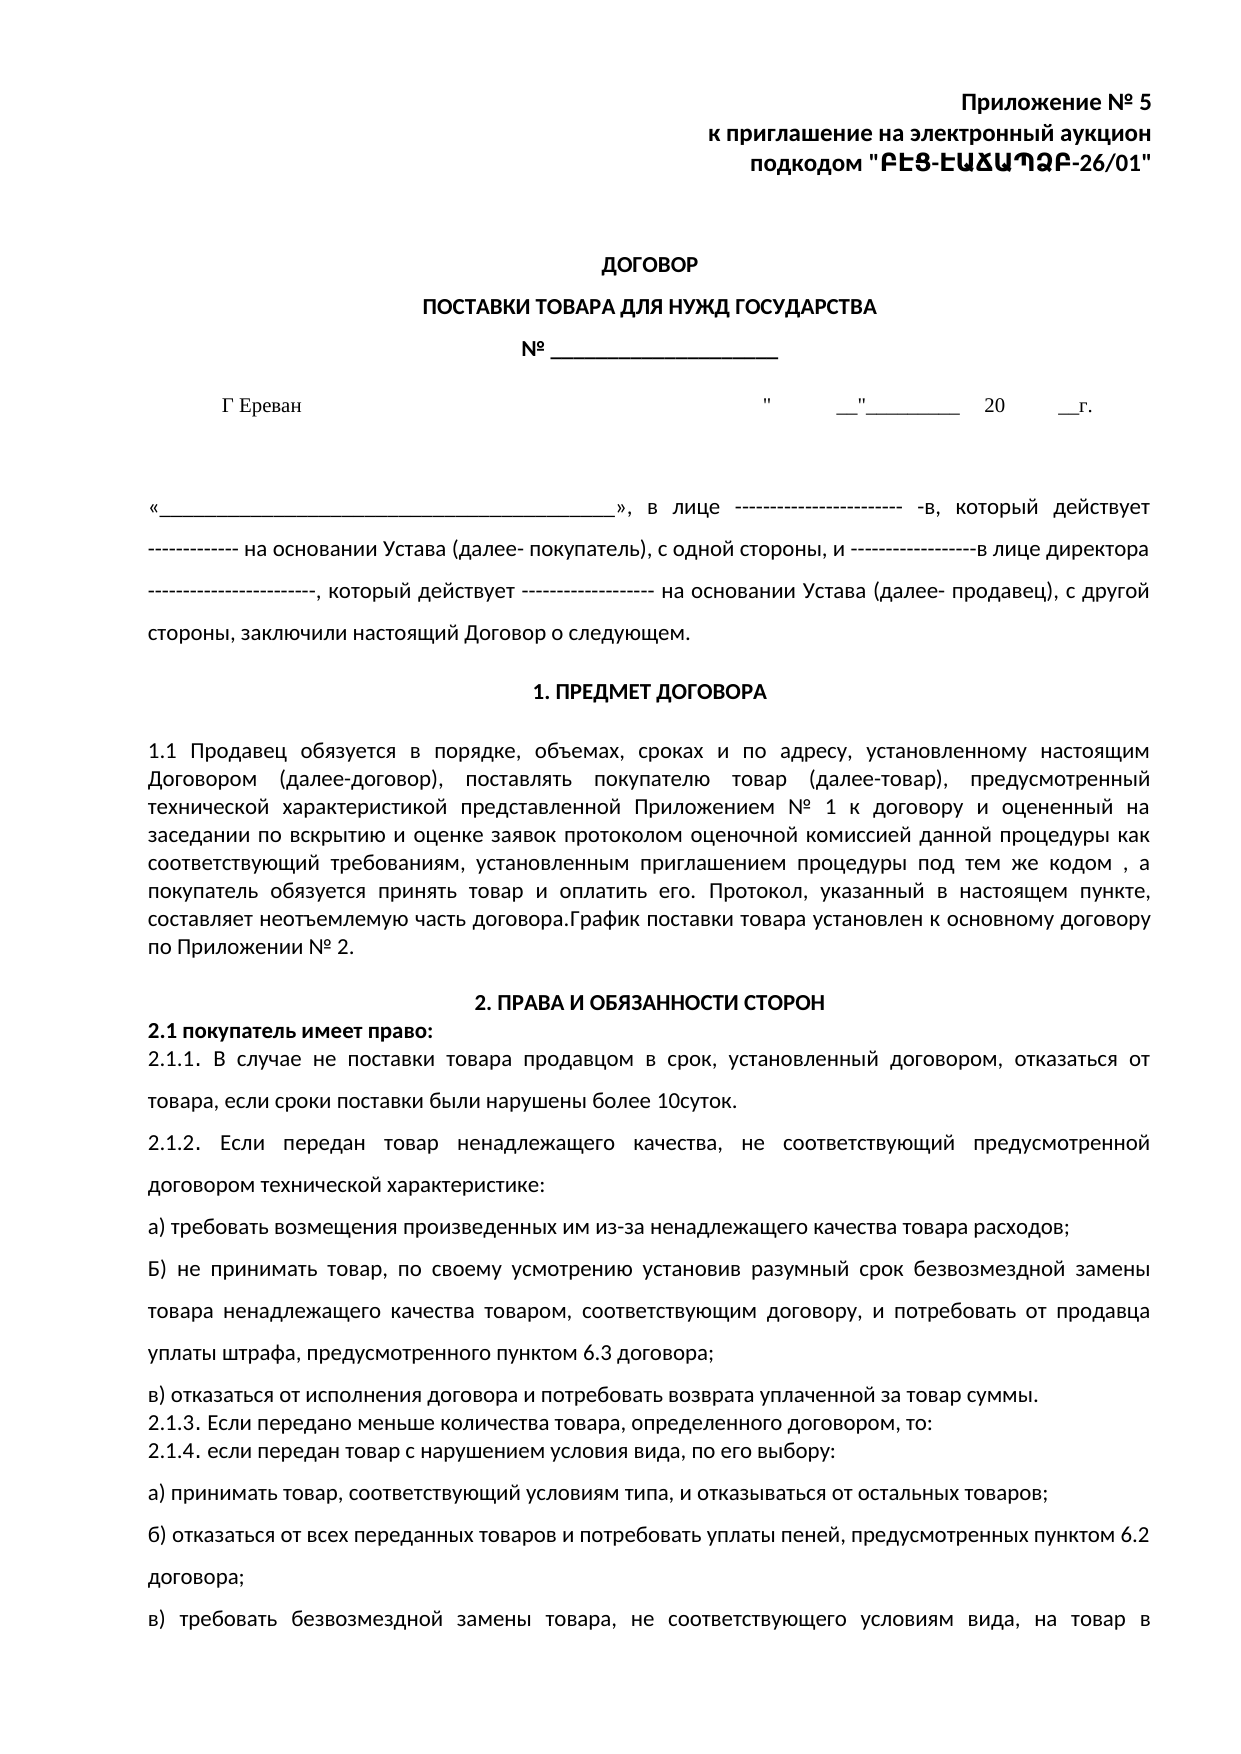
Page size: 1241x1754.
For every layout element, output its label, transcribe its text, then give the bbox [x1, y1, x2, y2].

text 1. ПРЕДМЕТ ДОГОВОРА [148, 677, 1152, 705]
text к приглашение на электронный аукцион [177, 117, 1152, 147]
text подкодом "ԲԷՑ-ԷԱՃԱՊՁԲ-26/01" [177, 147, 1152, 178]
list а) принимать товар, соответствующий условиям типа, и отказываться от остальных товаров; [148, 1478, 1152, 1506]
text 1.1 Продавец обязуется в порядке, объемах, сроках и по адресу, установленному настоящим Договором (далее-договор), поставлять покупателю товар (далее-товар), предусмотренный технической характеристикой представленной Приложением № 1 к договору и оцененный на заседании по вскрытию и оценке заявок протоколом оценочной комиссией данной процедуры как соответствующий требованиям, установленным приглашением процедуры под тем же кодом , а покупатель обязуется принять товар и оплатить его. Протокол, указанный в настоящем пункте, составляет неотъемлемую часть договора.График поставки товара установлен к основному договору по Приложении № 2. [148, 736, 1152, 960]
list 2.1.1․ В случае не поставки товара продавцом в срок, установленный договором, отказаться от товара, если сроки поставки были нарушены более 10суток. [148, 1044, 1152, 1114]
text № ____________________ [148, 334, 1152, 362]
list а) требовать возмещения произведенных им из-за ненадлежащего качества товара расходов; [148, 1212, 1152, 1240]
text Приложение № 5 [148, 86, 1152, 117]
list б) отказаться от всех переданных товаров и потребовать уплаты пеней, предусмотренных пунктом 6.2 договора; [148, 1520, 1152, 1590]
table_header " __"_________ 20 __г. [620, 393, 1104, 434]
list 2. ПРАВА И ОБЯЗАННОСТИ СТОРОН [148, 988, 1152, 1016]
text 2.1.3․ Если передано меньше количества товара, определенного договором, то: [148, 1408, 1152, 1436]
table_header Г Ереван [136, 393, 620, 434]
list 2.1.4․ если передан товар с нарушением условия вида, по его выбору: [148, 1436, 1152, 1464]
text ДОГОВОР [148, 251, 1152, 278]
list 2.1.2․ Если передан товар ненадлежащего качества, не соответствующий предусмотренной договором технической характеристике: [148, 1128, 1152, 1198]
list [148, 1604, 1152, 1632]
list Б) не принимать товар, по своему усмотрению установив разумный срок безвозмездной замены товара ненадлежащего качества товаром, соответствующим договору, и потребовать от продавца уплаты штрафа, предусмотренного пунктом 6.3 договора; [148, 1254, 1152, 1366]
text «________________________________________», в лице ------------------------ -в, который действует ------------- на основании Устава (далее- покупатель), с одной стороны, и ------------------в лице директора ------------------------, который действует ------------------- на основании Устава (далее- продавец), с другой стороны, заключили настоящий Договор о следующем. [148, 492, 1152, 646]
text ПОСТАВКИ ТОВАРА ДЛЯ НУЖД ГОСУДАРСТВА [148, 292, 1152, 321]
text в) отказаться от исполнения договора и потребовать возврата уплаченной за товар суммы. [148, 1380, 1152, 1408]
text 2.1 покупатель имеет право: [148, 1016, 1152, 1044]
